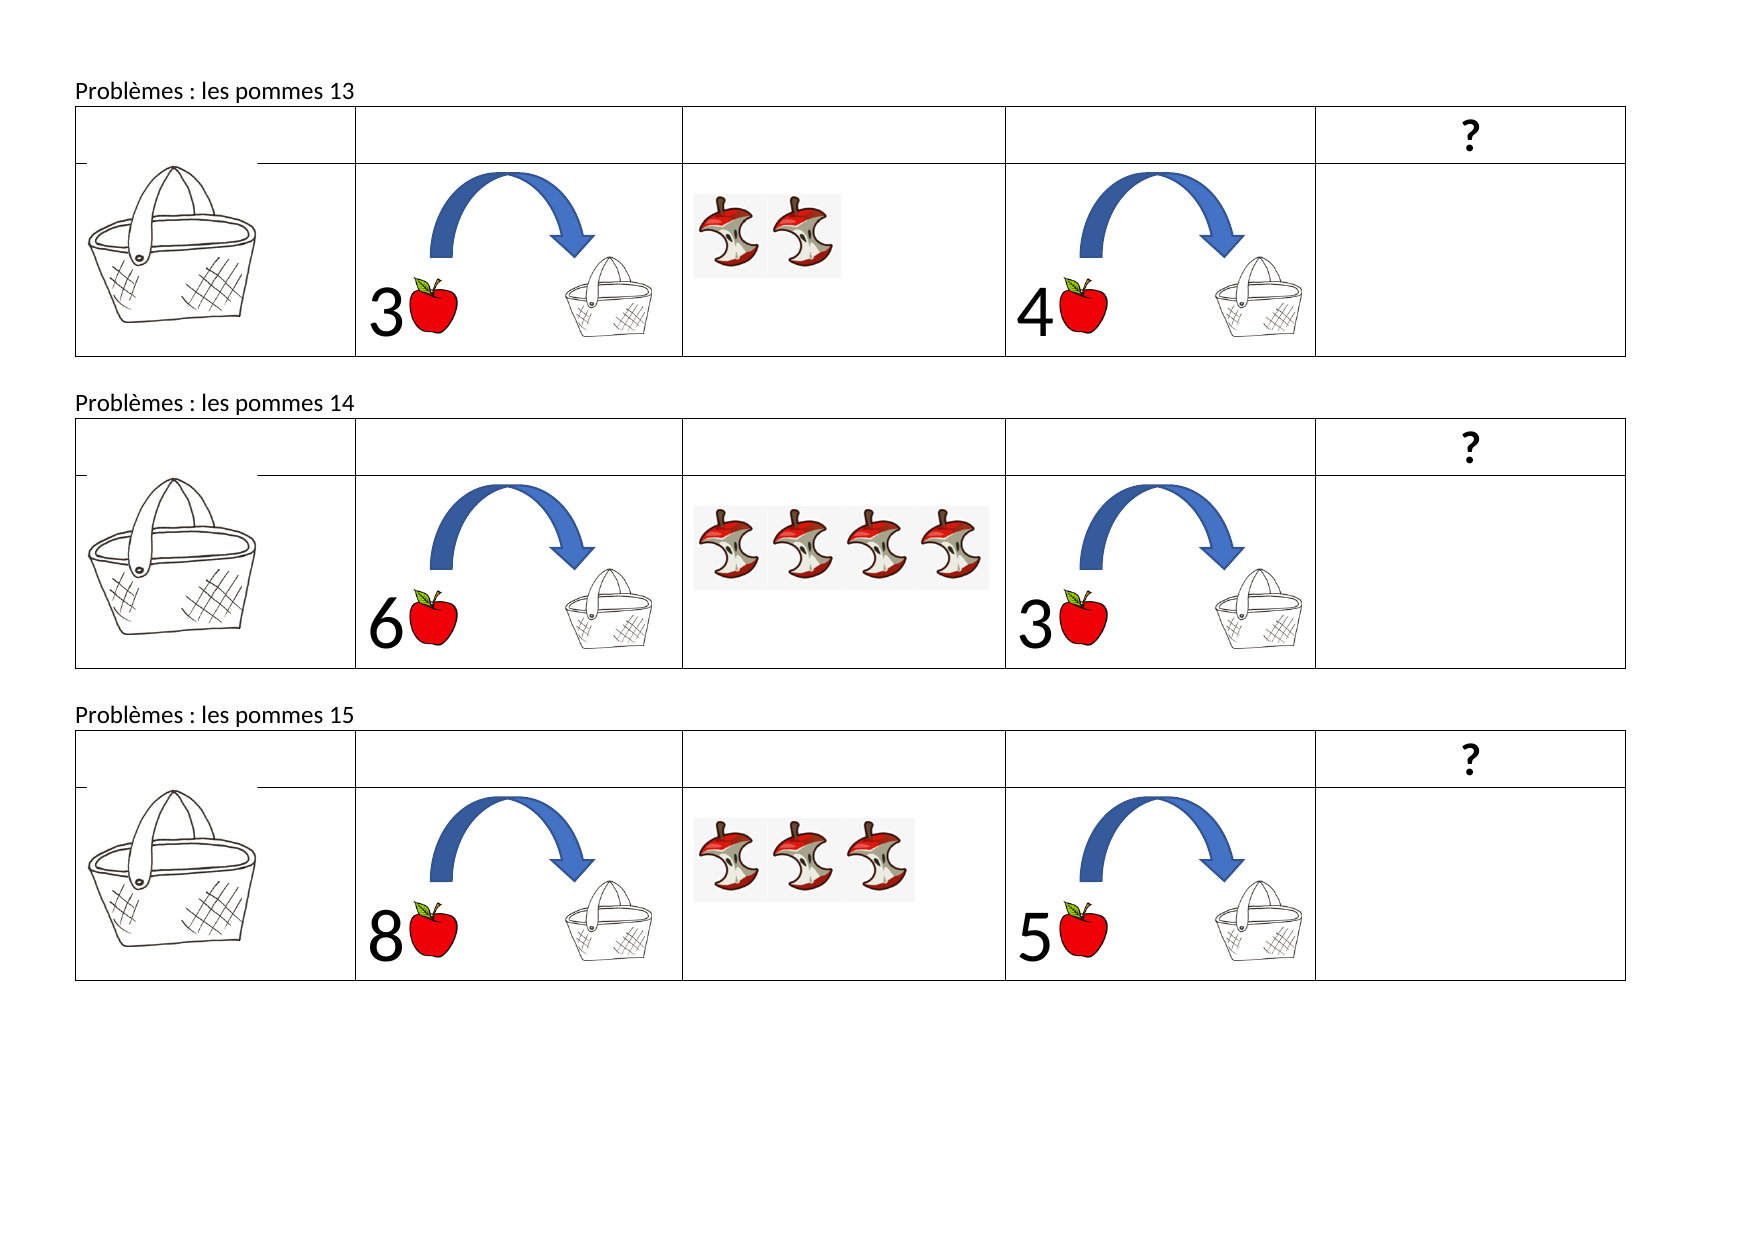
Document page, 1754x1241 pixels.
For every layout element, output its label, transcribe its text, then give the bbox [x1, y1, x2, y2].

table_header [1006, 731, 1315, 787]
table_header [683, 419, 1005, 474]
table_header [1006, 419, 1315, 474]
picture [564, 567, 653, 649]
picture [564, 255, 653, 337]
picture [1214, 255, 1303, 337]
table_cell [76, 164, 355, 356]
picture [86, 475, 258, 635]
table_header [683, 731, 1005, 787]
table_header ? [1316, 107, 1625, 162]
table_cell [683, 476, 1005, 668]
table_header [76, 731, 355, 787]
table_header [683, 107, 1005, 162]
picture [1054, 899, 1113, 961]
table_header ? [1316, 731, 1625, 787]
table_header [76, 419, 355, 474]
picture [404, 899, 463, 961]
table_cell 3 [356, 164, 682, 356]
table_cell 8 [356, 788, 682, 980]
text Problèmes : les pommes 15 [75, 699, 1679, 730]
table_cell 3 [1006, 476, 1315, 668]
table_cell [1316, 164, 1625, 356]
picture [693, 818, 916, 902]
text Problèmes : les pommes 14 [75, 387, 1679, 418]
picture [1214, 879, 1303, 961]
table_cell [1316, 476, 1625, 668]
table_cell [76, 788, 355, 980]
table_header ? [1316, 419, 1625, 474]
picture [693, 506, 990, 590]
picture [1054, 275, 1113, 337]
table_header [356, 731, 682, 787]
picture [404, 275, 463, 337]
table_cell 5 [1006, 788, 1315, 980]
table_header [76, 107, 355, 162]
table_cell 6 [356, 476, 682, 668]
picture [564, 879, 653, 961]
table_header [1006, 107, 1315, 162]
table_header [356, 107, 682, 162]
table_header [356, 419, 682, 474]
table_cell [683, 164, 1005, 356]
picture [1214, 567, 1303, 649]
picture [86, 163, 258, 323]
table_cell [683, 788, 1005, 980]
picture [86, 787, 258, 947]
picture [404, 587, 463, 649]
table_cell 4 [1006, 164, 1315, 356]
picture [693, 194, 842, 278]
table_cell [1316, 788, 1625, 980]
text Problèmes : les pommes 13 [75, 75, 1679, 106]
table_cell [76, 476, 355, 668]
picture [1054, 587, 1113, 649]
